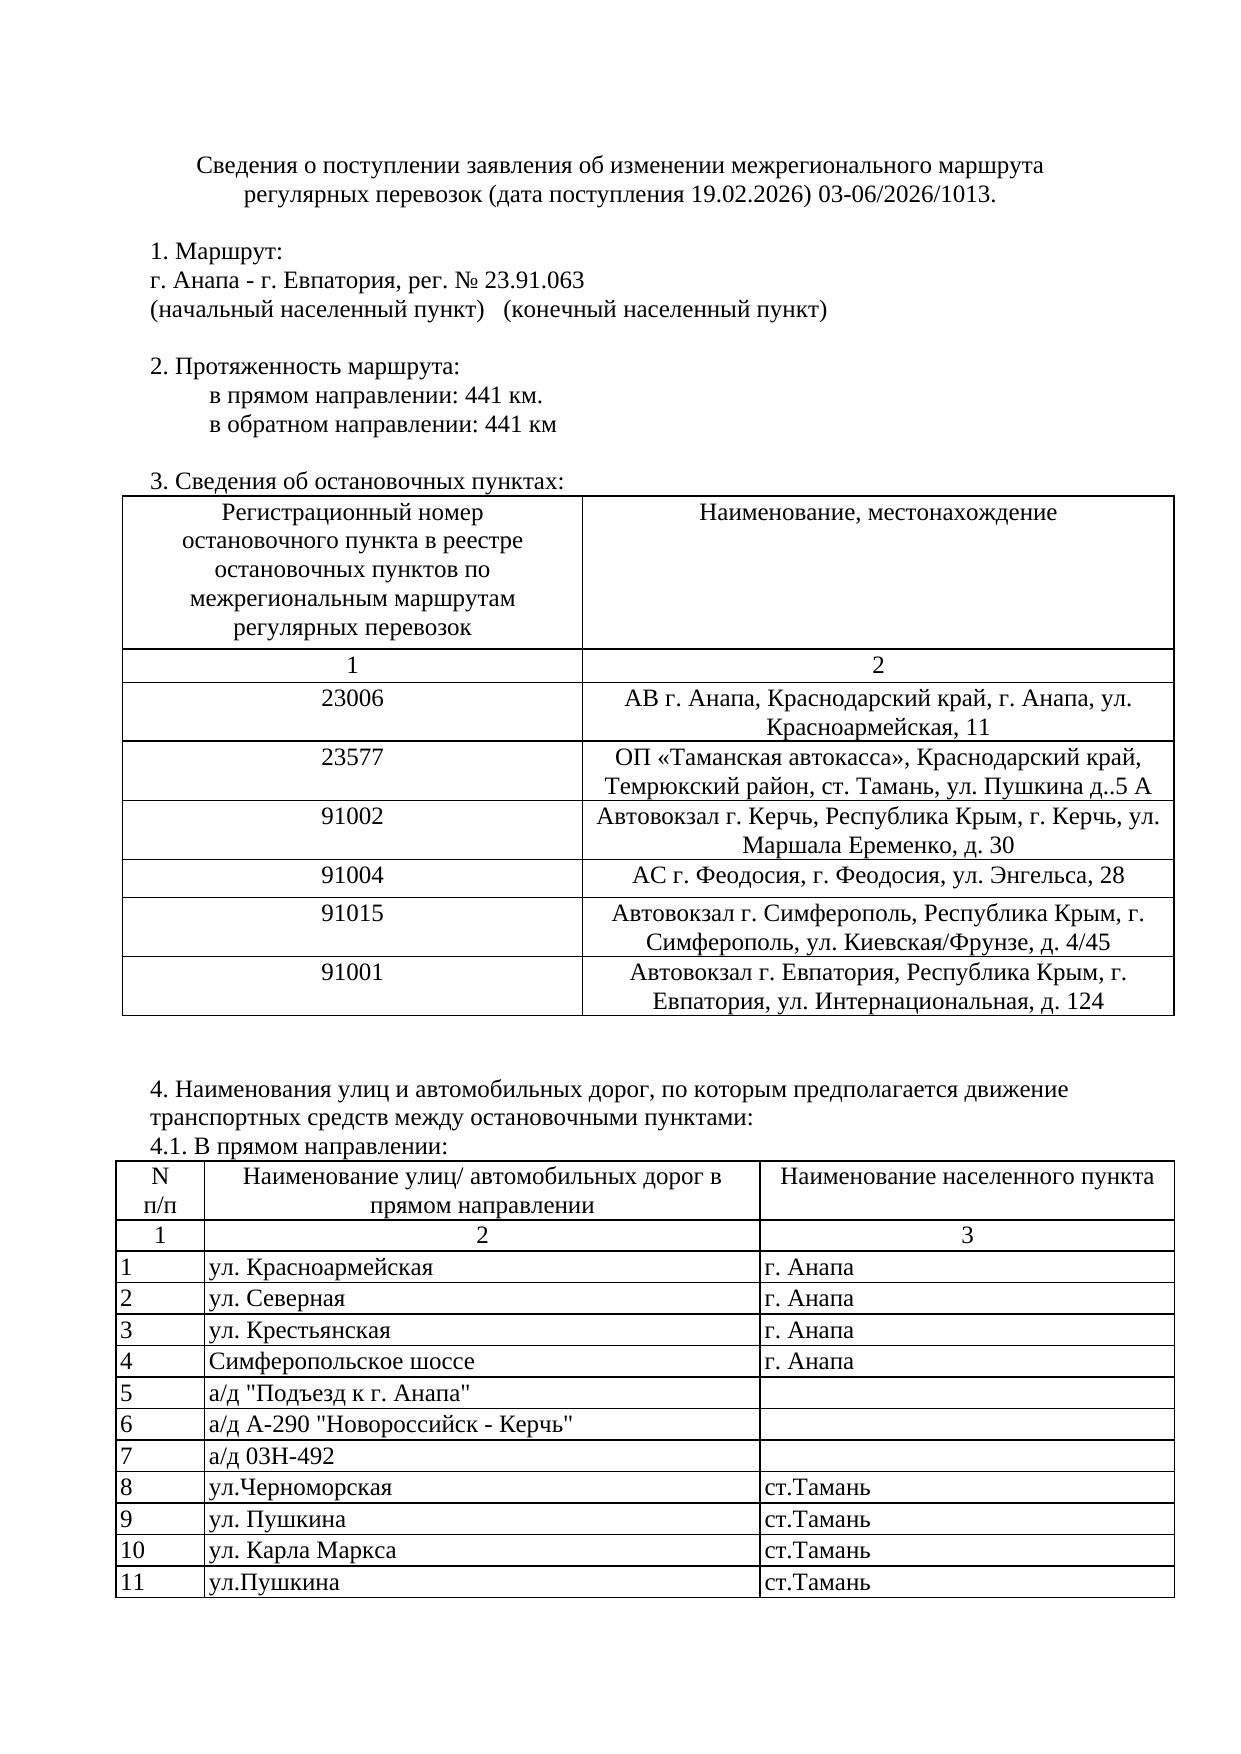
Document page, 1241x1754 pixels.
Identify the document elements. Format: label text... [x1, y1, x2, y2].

table_cell ОП «Таманская автокасса», Краснодарский край, Темрюкский район, ст. Тамань, ул. Пушкина д..5 А [583, 742, 1173, 799]
table_cell [761, 1441, 1174, 1471]
table_cell ул. Карла Маркса [205, 1535, 759, 1565]
table_cell ул.Пушкина [205, 1567, 759, 1596]
table_cell г. Анапа [761, 1283, 1174, 1313]
table_cell 6 [117, 1409, 204, 1439]
table_cell Автовокзал г. Симферополь, Республика Крым, г. Симферополь, ул. Киевская/Фрунзе, д. 4/45 [583, 898, 1173, 956]
table_cell 91001 [123, 957, 582, 1014]
text 4.1. В прямом направлении: [150, 1131, 1090, 1160]
table_cell а/д А-290 "Новороссийск - Керчь" [205, 1409, 759, 1439]
table_cell 91002 [123, 801, 582, 858]
text в прямом направлении: 441 км. [150, 380, 1090, 409]
table_cell Автовокзал г. Евпатория, Республика Крым, г. Евпатория, ул. Интернациональная, д. 124 [583, 957, 1173, 1014]
table_cell АС г. Феодосия, г. Феодосия, ул. Энгельса, 28 [583, 860, 1173, 896]
text 2. Протяженность маршрута: [150, 351, 1090, 380]
table_cell 8 [117, 1472, 204, 1502]
table_cell 23006 [123, 683, 582, 740]
table_cell 9 [117, 1504, 204, 1533]
table_cell ул. Северная [205, 1283, 759, 1313]
table_cell ст.Тамань [761, 1535, 1174, 1565]
table_cell ул. Пушкина [205, 1504, 759, 1533]
table_cell ул. Крестьянская [205, 1315, 759, 1345]
table_cell 7 [117, 1441, 204, 1471]
table_cell 1 [117, 1221, 204, 1250]
table_cell 1 [123, 650, 582, 681]
table_header Регистрационный номер остановочного пункта в реестре остановочных пунктов по межрегиональным маршрутам регулярных перевозок [123, 497, 582, 648]
table_cell [761, 1378, 1174, 1408]
table_cell 11 [117, 1567, 204, 1596]
text (начальный населенный пункт) (конечный населенный пункт) [150, 294, 1090, 322]
table_header Наименование населенного пункта [761, 1162, 1174, 1219]
text в обратном направлении: 441 км [150, 409, 1090, 437]
table_cell 1 [117, 1252, 204, 1282]
table_cell Автовокзал г. Керчь, Республика Крым, г. Керчь, ул. Маршала Еременко, д. 30 [583, 801, 1173, 858]
table_cell 91015 [123, 898, 582, 956]
table_cell а/д 03Н-492 [205, 1441, 759, 1471]
table_cell 3 [117, 1315, 204, 1345]
table_cell г. Анапа [761, 1346, 1174, 1376]
text 4. Наименования улиц и автомобильных дорог, по которым предполагается движение транспортных средств между остановочными пунктами: [150, 1074, 1090, 1131]
table_cell а/д "Подъезд к г. Анапа" [205, 1378, 759, 1408]
table_header N п/п [117, 1162, 204, 1219]
text 1. Маршрут: [150, 236, 1090, 265]
text 3. Сведения об остановочных пунктах: [150, 466, 1090, 495]
table_cell 2 [583, 650, 1173, 681]
text г. Анапа - г. Евпатория, рег. № 23.91.063 [150, 265, 1090, 294]
table_cell 4 [117, 1346, 204, 1376]
text Сведения о поступлении заявления об изменении межрегионального маршрута регулярных перевозок (дата поступления 19.02.2026) 03-06/2026/1013. [150, 150, 1090, 207]
table_cell ст.Тамань [761, 1567, 1174, 1596]
table_cell 10 [117, 1535, 204, 1565]
table_cell 91004 [123, 860, 582, 896]
table_header Наименование, местонахождение [583, 497, 1173, 648]
table_cell г. Анапа [761, 1315, 1174, 1345]
table_cell г. Анапа [761, 1252, 1174, 1282]
table_cell 5 [117, 1378, 204, 1408]
table_cell Симферопольское шоссе [205, 1346, 759, 1376]
table_cell ул. Красноармейская [205, 1252, 759, 1282]
table_cell АВ г. Анапа, Краснодарский край, г. Анапа, ул. Красноармейская, 11 [583, 683, 1173, 740]
table_cell 2 [117, 1283, 204, 1313]
table_cell 23577 [123, 742, 582, 799]
table_cell 2 [205, 1221, 759, 1250]
table_cell 3 [761, 1221, 1174, 1250]
table_header Наименование улиц/ автомобильных дорог в прямом направлении [205, 1162, 759, 1219]
table_cell ст.Тамань [761, 1472, 1174, 1502]
table_cell ул.Черноморская [205, 1472, 759, 1502]
table_cell [761, 1409, 1174, 1439]
table_cell ст.Тамань [761, 1504, 1174, 1533]
